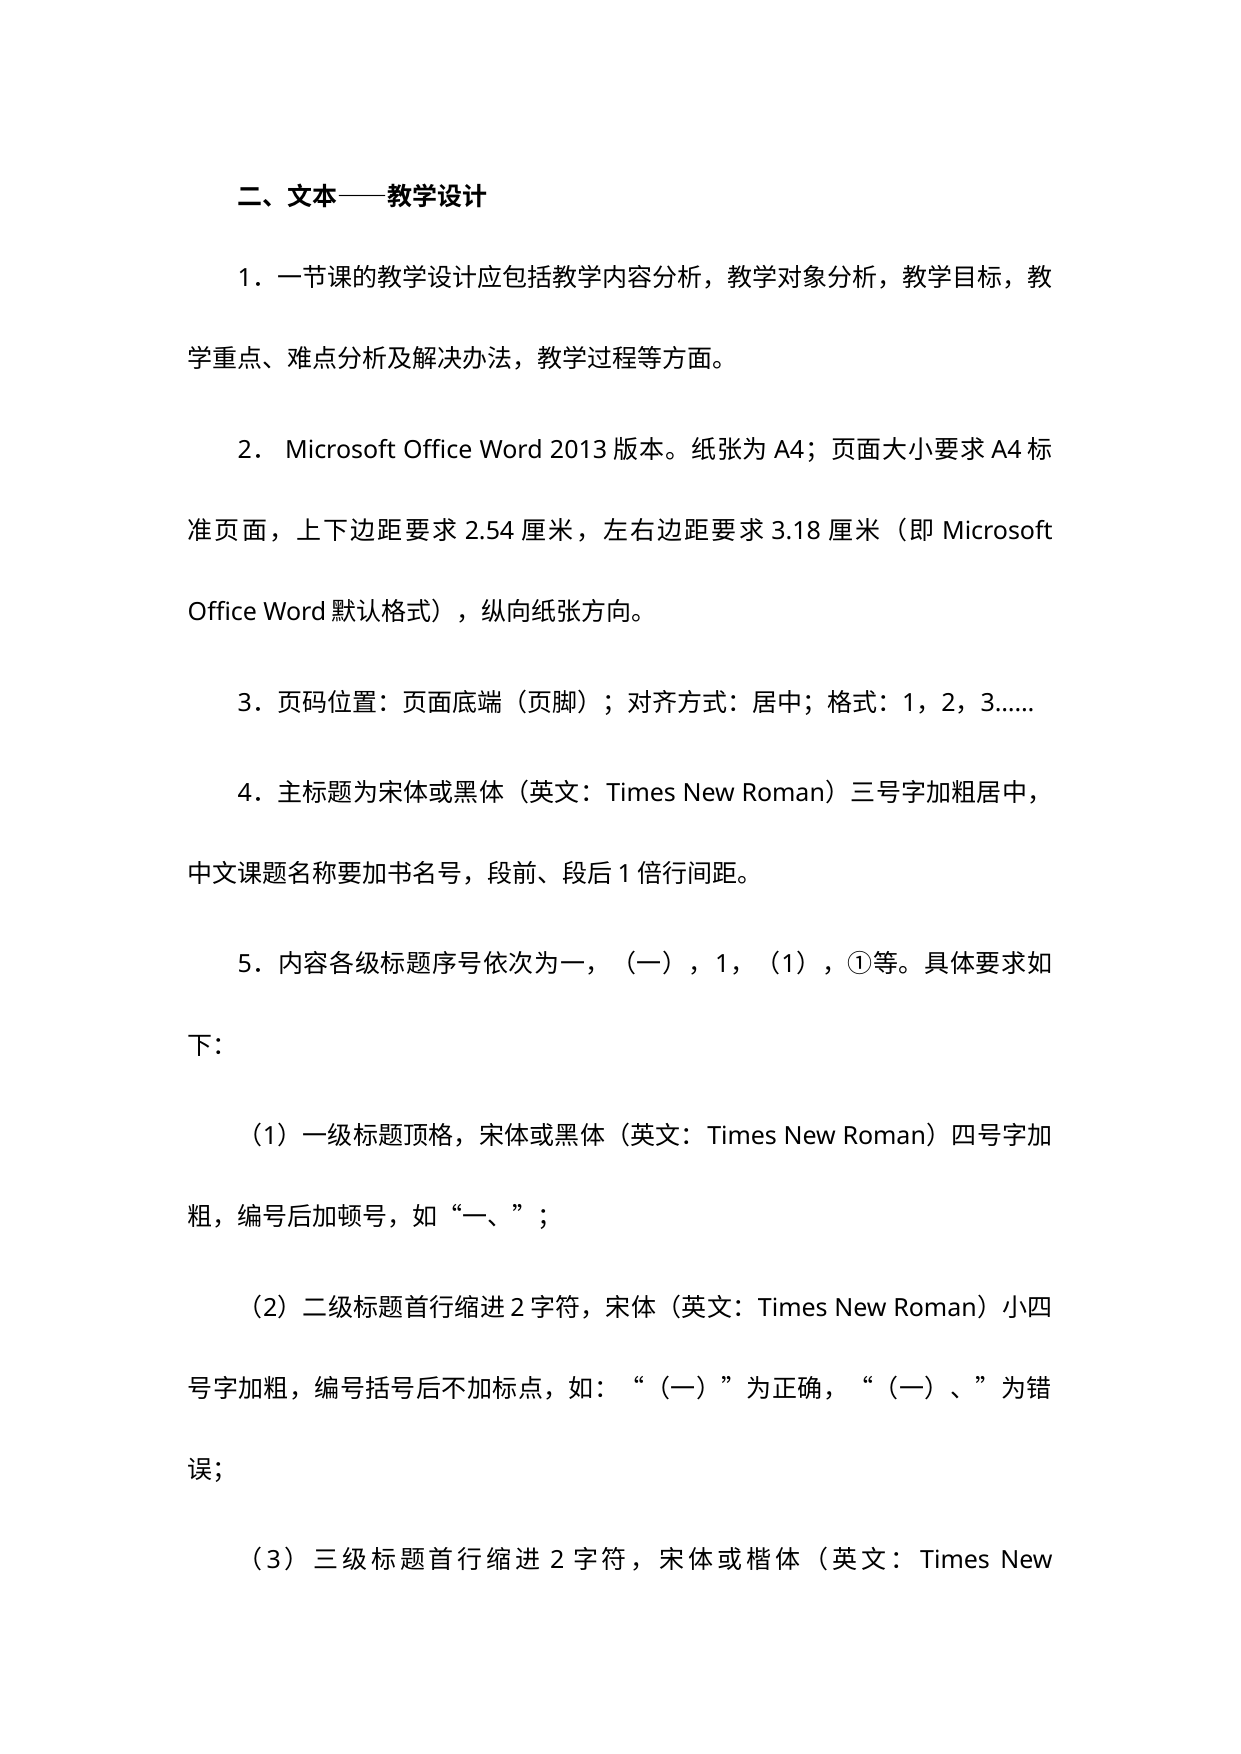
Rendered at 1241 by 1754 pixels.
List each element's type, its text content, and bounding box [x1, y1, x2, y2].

text 3．页码位置：页面底端（页脚）；对齐方式：居中；格式：1，2，3…… [187, 668, 1053, 733]
text 1．一节课的教学设计应包括教学内容分析，教学对象分析，教学目标，教学重点、难点分析及解决办法，教学过程等方面。 [187, 243, 1053, 389]
text 2． Microsoft Office Word 2013版本。纸张为A4；页面大小要求A4标准页面，上下边距要求2.54厘米，左右边距要求3.18厘米（即Microsoft Office Word默认格式），纵向纸张方向。 [187, 415, 1053, 642]
text 4．主标题为宋体或黑体（英文：Times New Roman）三号字加粗居中，中文课题名称要加书名号，段前、段后1倍行间距。 [187, 758, 1053, 904]
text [187, 1525, 1053, 1590]
text （1）一级标题顶格，宋体或黑体（英文：Times New Roman）四号字加粗，编号后加顿号，如“一、”； [187, 1101, 1053, 1247]
text 二、文本——教学设计 [187, 162, 1053, 227]
text （2）二级标题首行缩进2字符，宋体（英文：Times New Roman）小四号字加粗，编号括号后不加标点，如：“（一）”为正确，“（一）、”为错误； [187, 1273, 1053, 1500]
text 5．内容各级标题序号依次为一，（一），1，（1），①等。具体要求如下： [187, 929, 1053, 1076]
